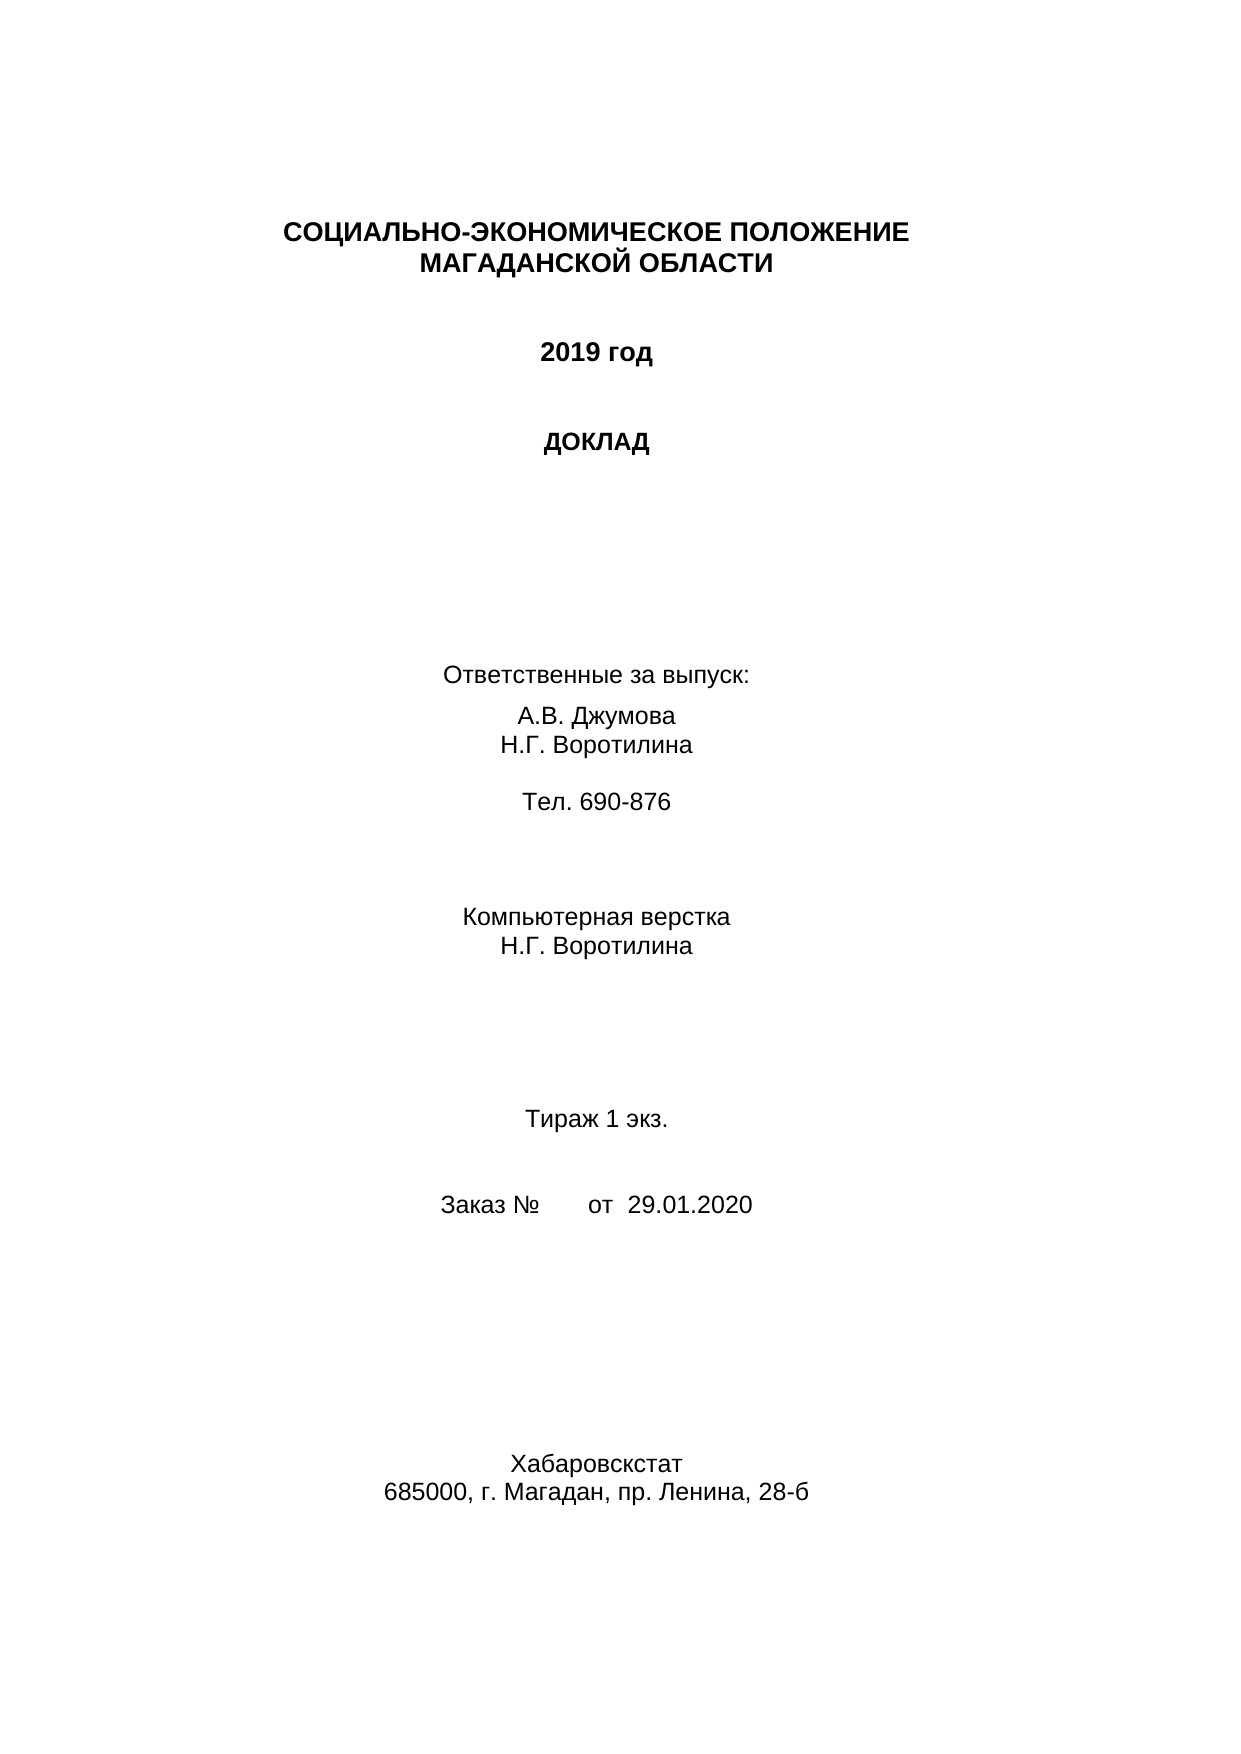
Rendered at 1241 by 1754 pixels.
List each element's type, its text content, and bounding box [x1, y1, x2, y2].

text Хабаровскстат [136, 1449, 1057, 1477]
text Н.Г. Воротилина [136, 931, 1057, 960]
text СОЦИАЛЬНО-ЭКОНОМИЧЕСКОЕ ПОЛОЖЕНИЕ [136, 216, 1057, 247]
text 685000, г. Магадан, пр. Ленина, 28-б [136, 1477, 1057, 1506]
text Компьютерная верстка [136, 902, 1057, 931]
text Н.Г. Воротилина [136, 730, 1057, 759]
text Заказ № от 29.01.2020 [136, 1190, 1057, 1219]
text А.В. Джумова [136, 701, 1057, 730]
text 2019 год [136, 336, 1057, 367]
text Ответственные за выпуск: [136, 660, 1057, 689]
text Тел. 690-876 [136, 787, 1057, 816]
text Тираж 1 экз. [136, 1104, 1057, 1132]
text ДОКЛАД [136, 427, 1057, 456]
text МАГАДАНСКОЙ ОБЛАСТИ [136, 247, 1057, 279]
